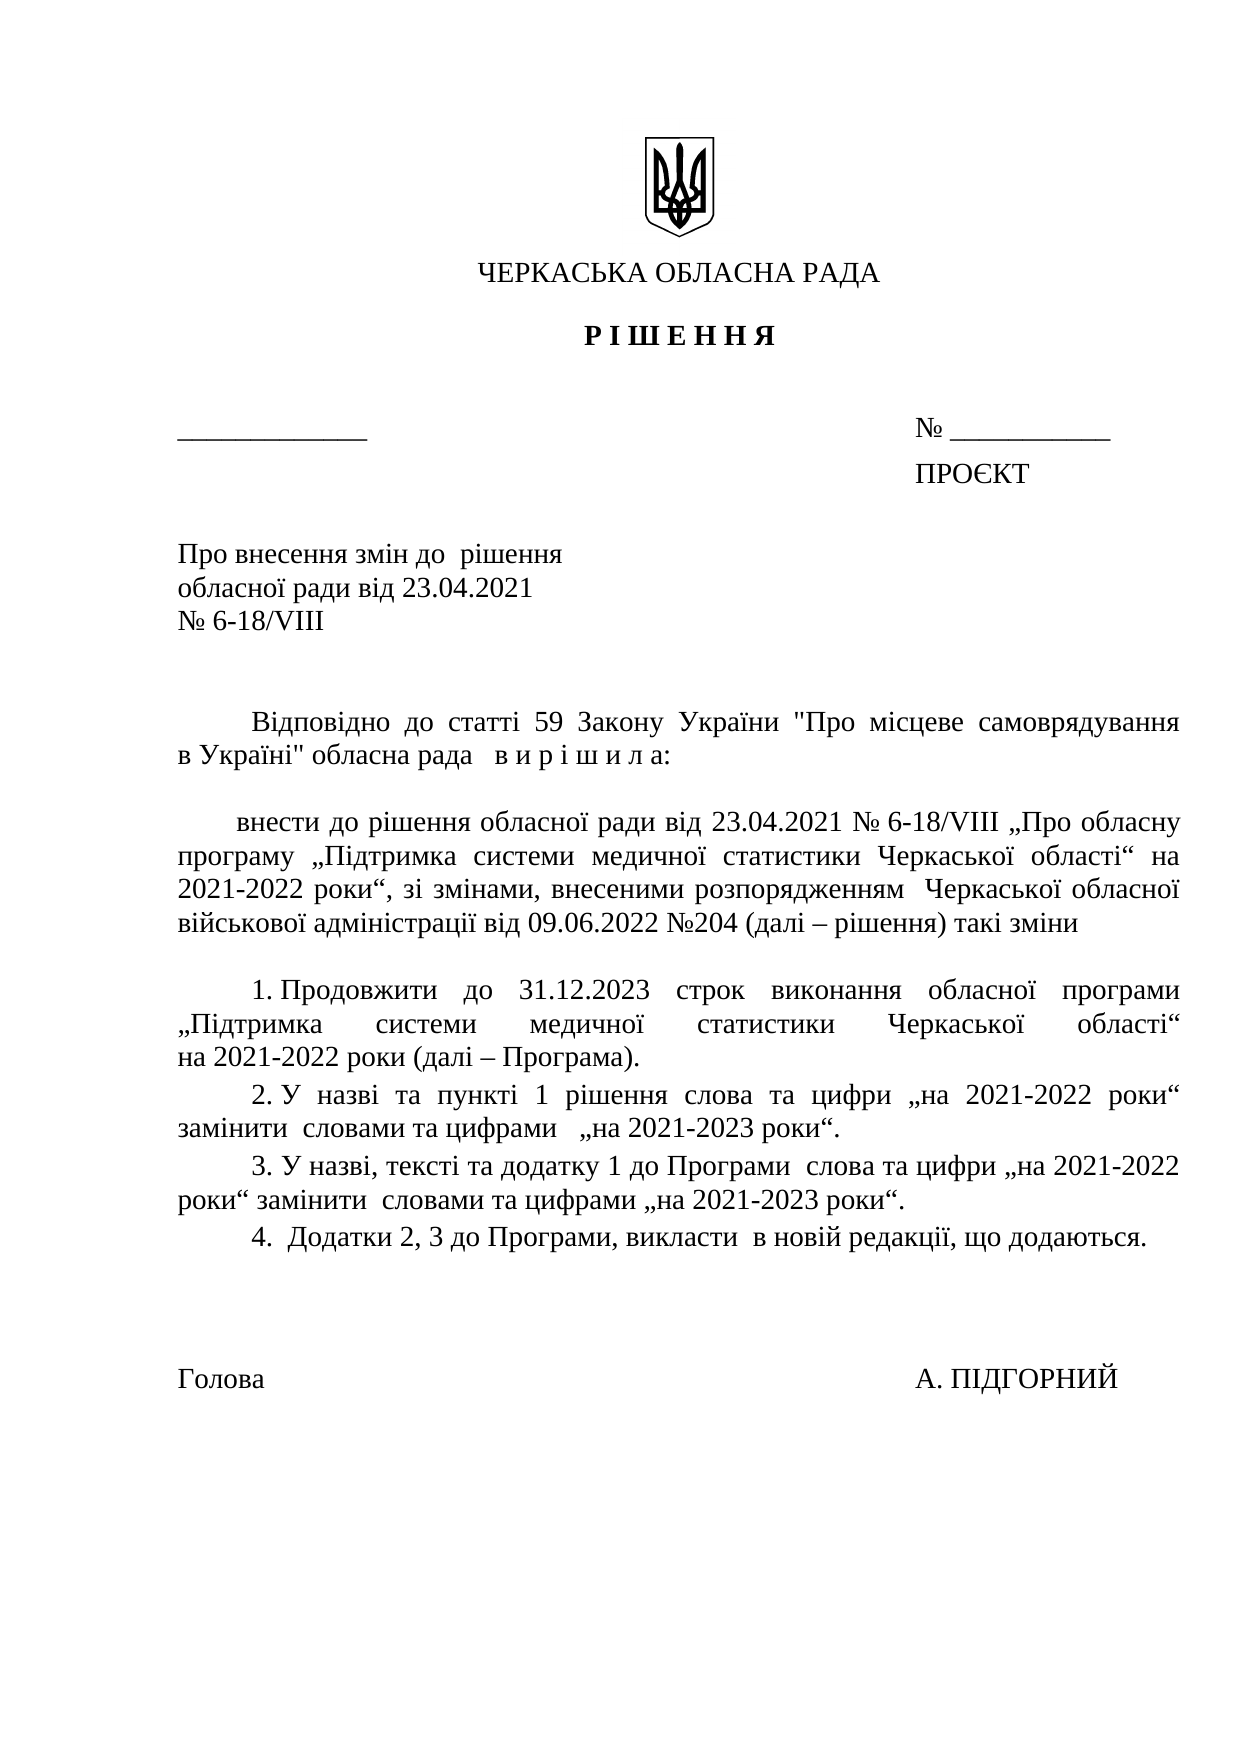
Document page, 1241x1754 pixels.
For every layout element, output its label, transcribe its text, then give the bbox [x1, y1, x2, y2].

text Голова А. ПІДГОРНИЙ [177, 1361, 1181, 1394]
picture [622, 118, 737, 256]
text 3. У назві, тексті та додатку 1 до Програми слова та цифри „на 2021-2022 роки“ замінити словами та цифрами „на 2021-2023 роки“. [177, 1148, 1181, 1215]
text ПРОЄКТ [841, 457, 1181, 490]
text ЧЕРКАСЬКА ОБЛАСНА РАДА [177, 256, 1181, 289]
text Про внесення змін до рішення обласної ради від 23.04.2021 № 6-18/VIII [177, 536, 576, 637]
text внести до рішення обласної ради від 23.04.2021 № 6-18/VIІI „Про обласну програму „Підтримка системи медичної статистики Черкаської області“ на 2021-2022 роки“, зі змінами, внесеними розпорядженням Черкаської обласної військової адміністрації від 09.06.2022 №204 (далі – рішення) такі зміни [177, 804, 1181, 939]
text 4. Додатки 2, 3 до Програми, викласти в новій редакції, що додаються. [177, 1219, 1181, 1253]
text 2. У назві та пункті 1 рішення слова та цифри „на 2021-2022 роки“ замінити словами та цифрами „на 2021-2023 роки“. [177, 1077, 1181, 1144]
text Відповідно до статті 59 Закону України "Про місцеве самоврядування в Україні" обласна рада в и р і ш и л а: [177, 704, 1181, 771]
text Р І Ш Е Н Н Я [177, 318, 1181, 352]
text _____________ № ___________ [177, 411, 1181, 444]
text 1. Продовжити до 31.12.2023 строк виконання обласної програми „Підтримка системи медичної статистики Черкаської області“ на 2021-2022 роки (далі – Програма). [177, 972, 1181, 1073]
